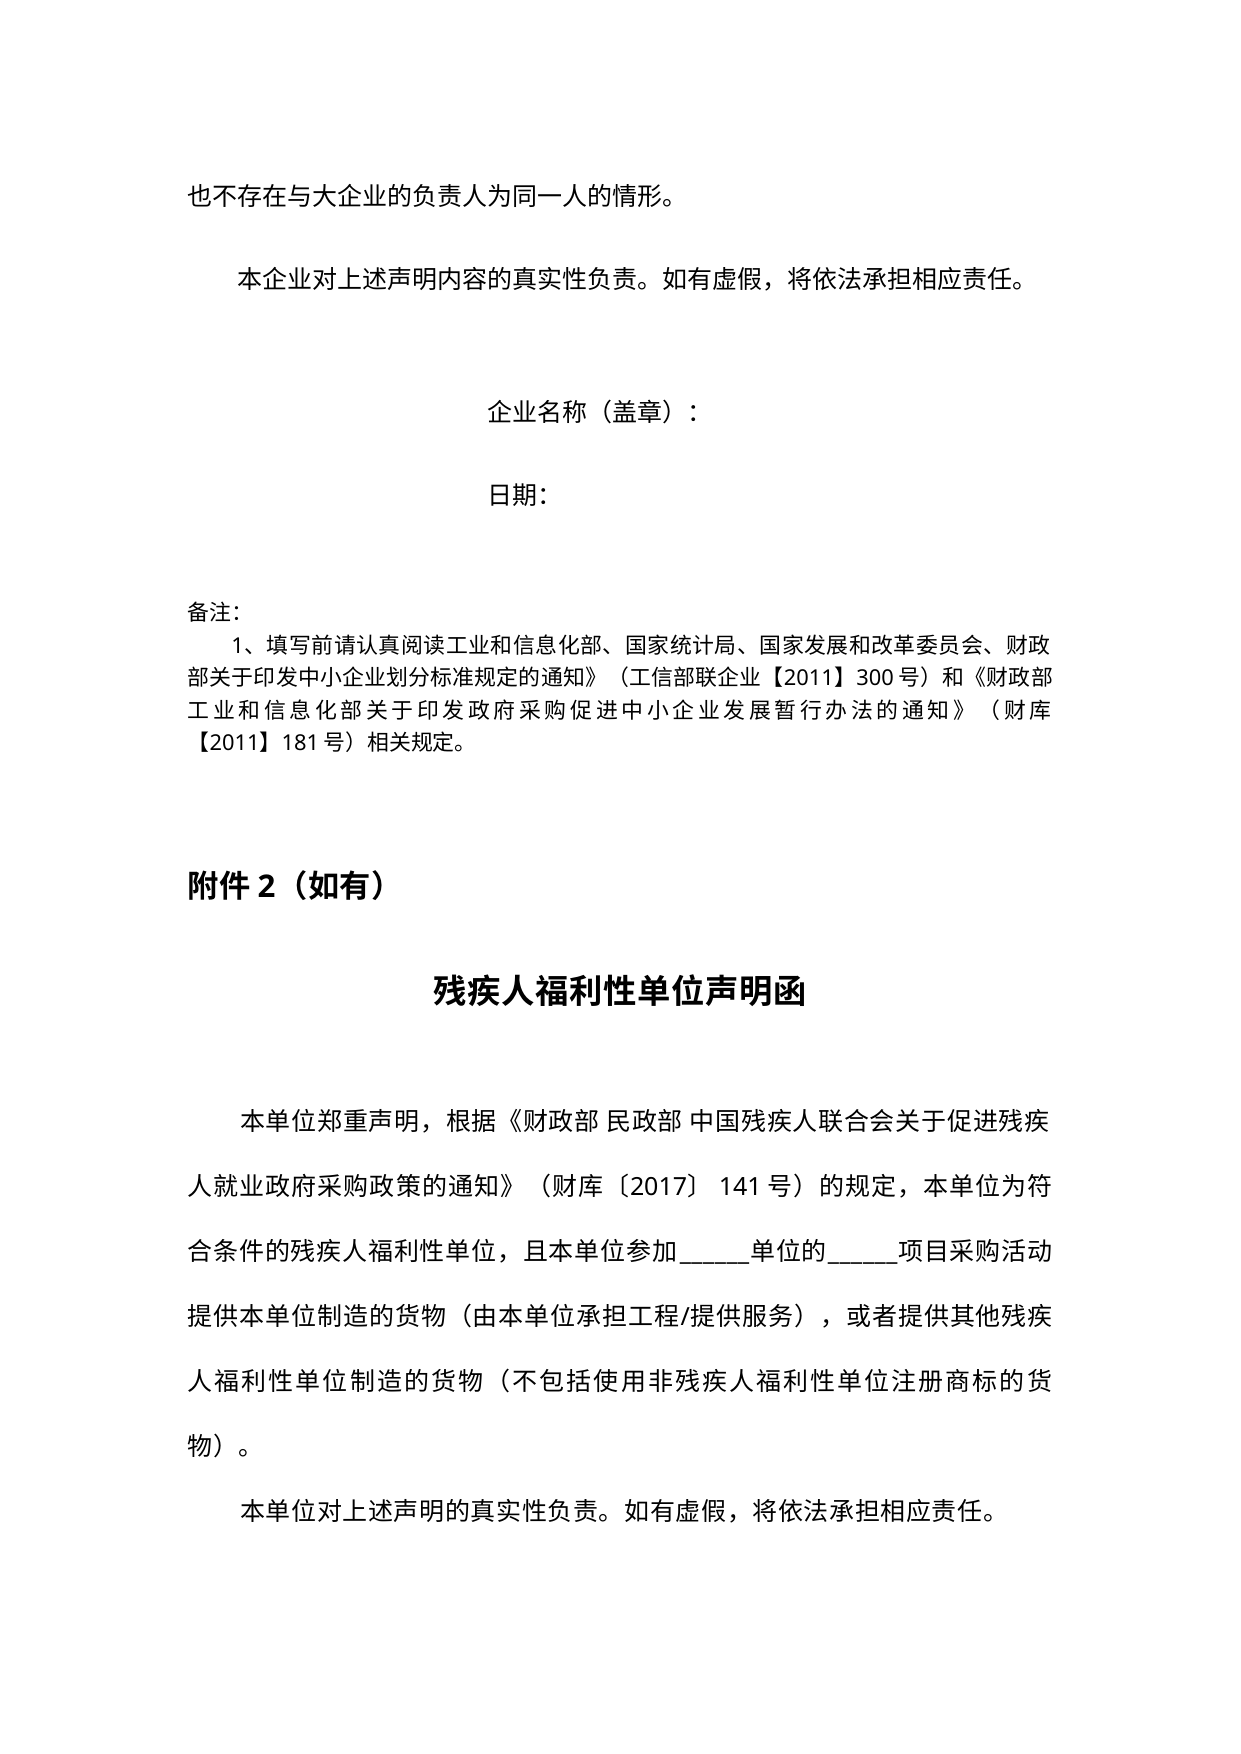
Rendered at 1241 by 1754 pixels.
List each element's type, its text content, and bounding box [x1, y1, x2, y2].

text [187, 162, 1053, 227]
text 本企业对上述声明内容的真实性负责。如有虚假，将依法承担相应责任。 [187, 245, 1053, 310]
text 本单位对上述声明的真实性负责。如有虚假，将依法承担相应责任。 [187, 1477, 1053, 1542]
text 企业名称（盖章）： [187, 378, 1053, 443]
text 备注： [187, 595, 1053, 627]
text 本单位郑重声明，根据《财政部 民政部 中国残疾人联合会关于促进残疾人就业政府采购政策的通知》（财库〔2017〕 141号）的规定，本单位为符合条件的残疾人福利性单位，且本单位参加______单位的______项目采购活动提供本单位制造的货物（由本单位承担工程/提供服务），或者提供其他残疾人福利性单位制造的货物（不包括使用非残疾人福利性单位注册商标的货物）。 [187, 1087, 1053, 1477]
text 附件2（如有） [187, 852, 1053, 917]
text 日期： [187, 461, 1053, 526]
text 1、填写前请认真阅读工业和信息化部、国家统计局、国家发展和改革委员会、财政部关于印发中小企业划分标准规定的通知》（工信部联企业【2011】300号）和《财政部 工业和信息化部关于印发政府采购促进中小企业发展暂行办法的通知》（财库【2011】181号）相关规定。 [187, 627, 1053, 757]
text 残疾人福利性单位声明函 [187, 957, 1053, 1022]
